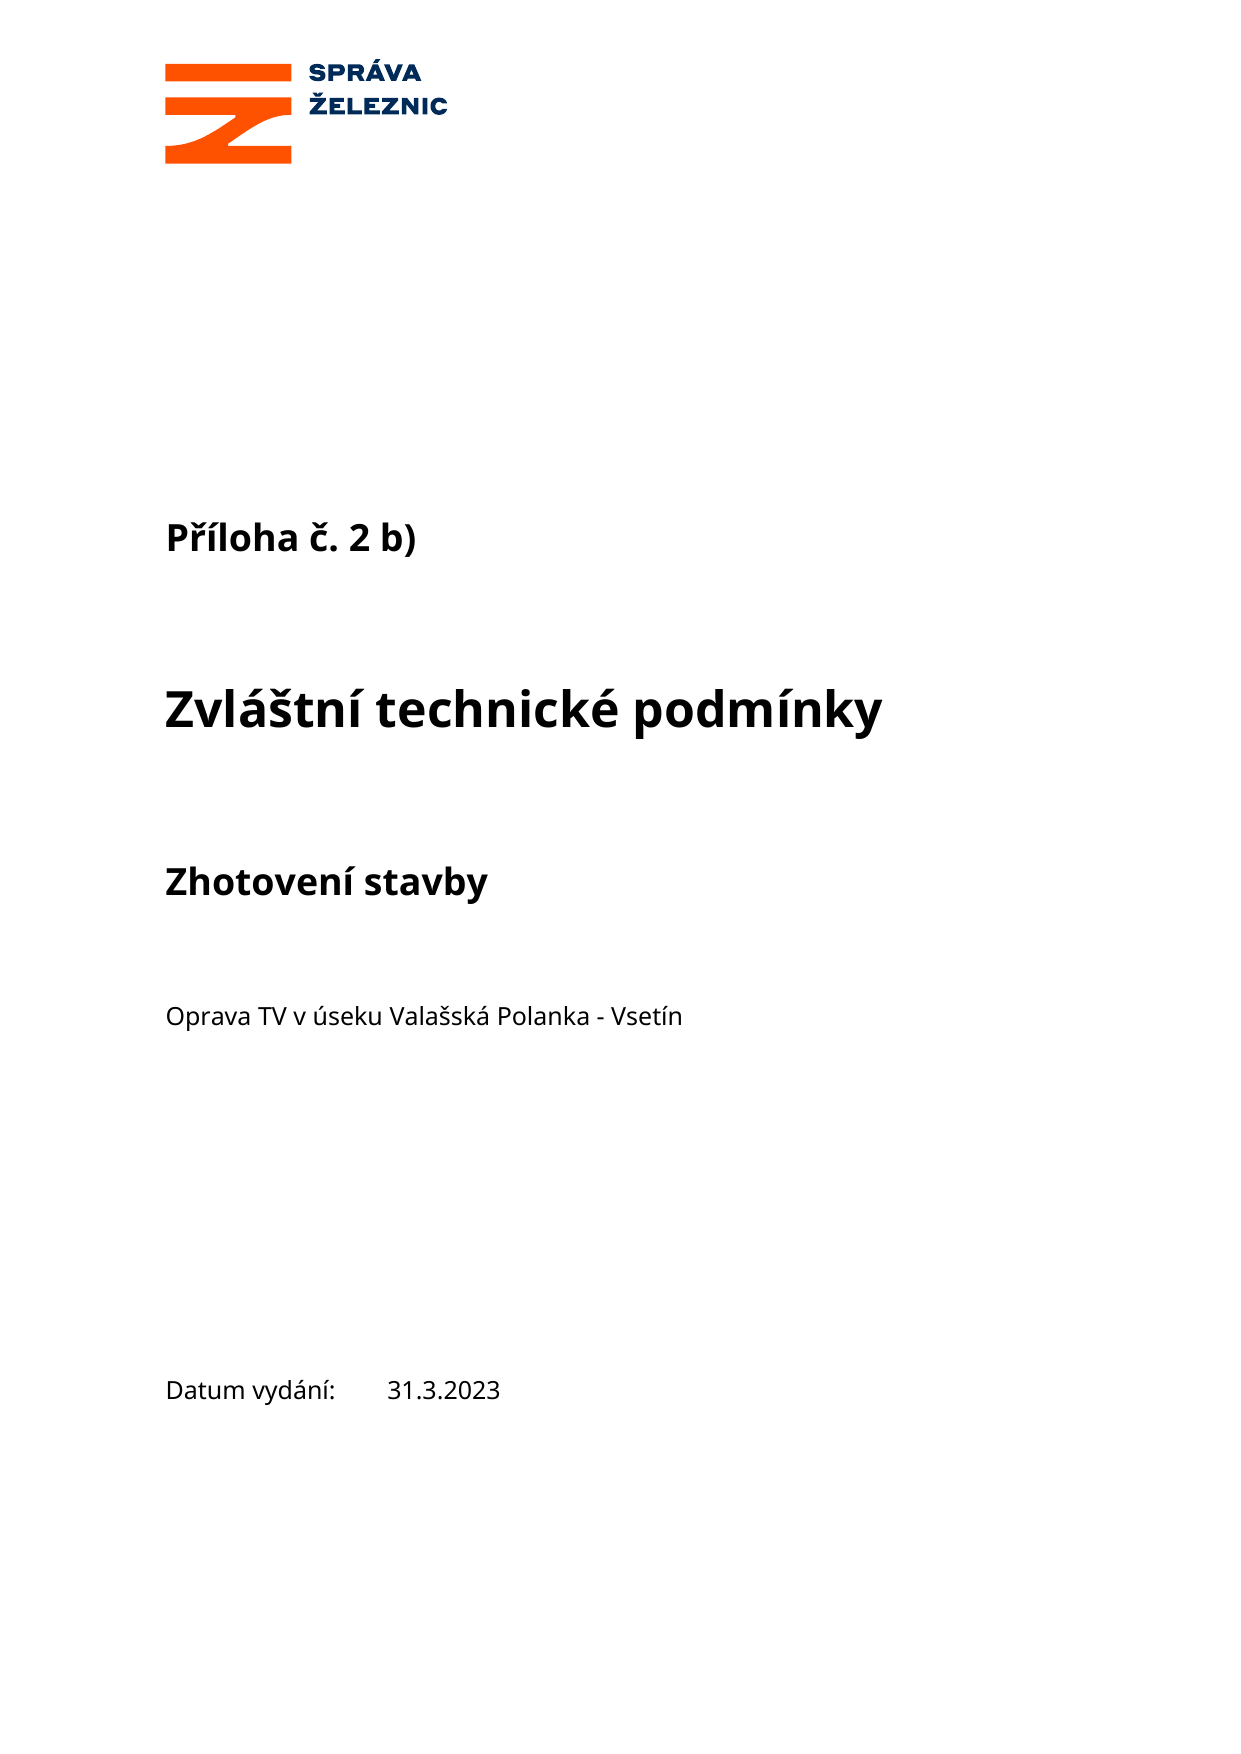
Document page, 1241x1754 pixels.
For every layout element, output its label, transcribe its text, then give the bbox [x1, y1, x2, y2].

text Zvláštní technické podmínky [165, 674, 1075, 742]
text Datum vydání: 31.3.2023 [165, 1373, 1075, 1407]
text Zhotovení stavby [165, 855, 1075, 906]
text Příloha č. 2 b) [165, 512, 1075, 563]
